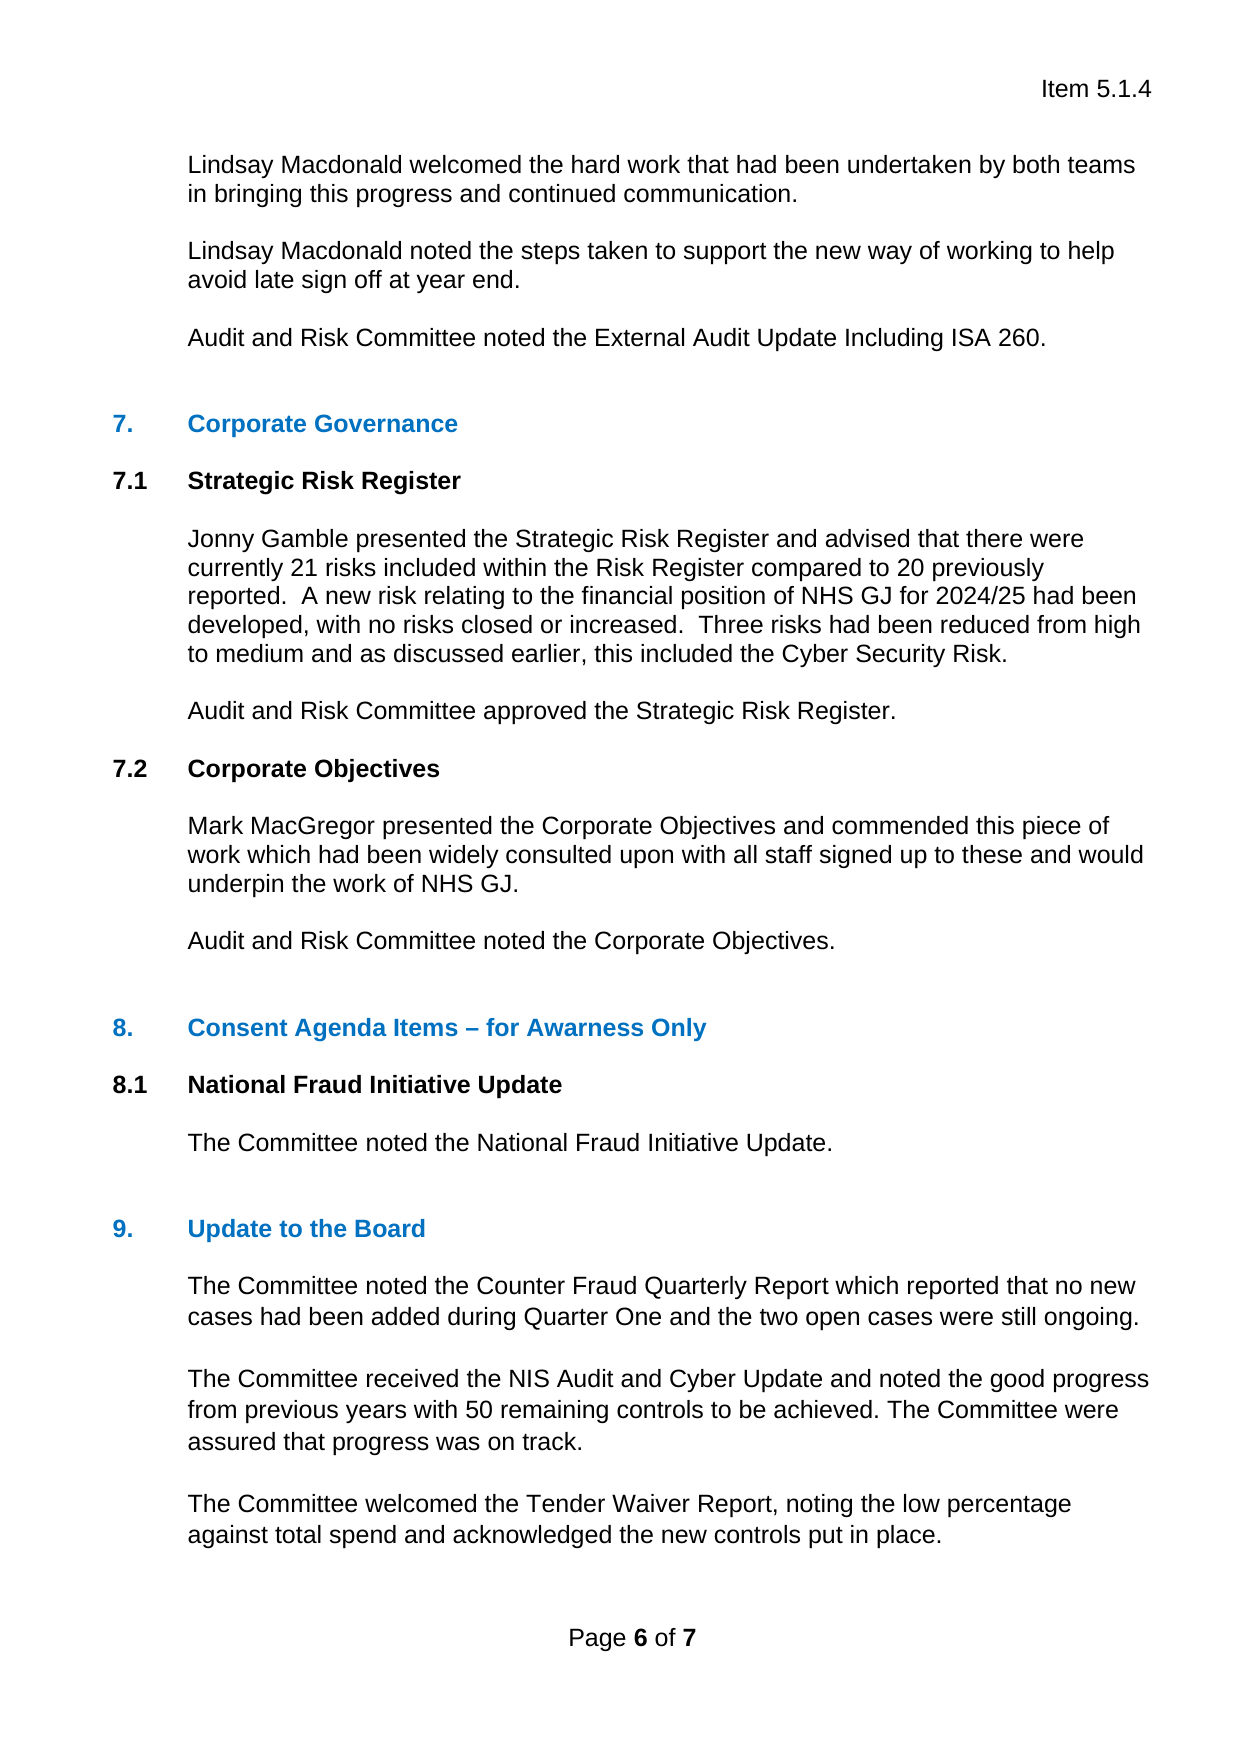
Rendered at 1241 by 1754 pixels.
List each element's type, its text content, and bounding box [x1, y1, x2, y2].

text Lindsay Macdonald welcomed the hard work that had been undertaken by both teams in bringing this progress and continued communication. [187, 150, 1152, 207]
text The Committee noted the National Fraud Initiative Update. [112, 1127, 1152, 1156]
text The Committee received the NIS Audit and Cyber Update and noted the good progress from previous years with 50 remaining controls to be achieved. The Committee were assured that progress was on track. [187, 1364, 1152, 1455]
text The Committee noted the Counter Fraud Quarterly Report which reported that no new cases had been added during Quarter One and the two open cases were still ongoing. [187, 1271, 1152, 1331]
text Mark MacGregor presented the Corporate Objectives and commended this piece of work which had been widely consulted upon with all staff signed up to these and would underpin the work of NHS GJ. [187, 811, 1152, 897]
text Audit and Risk Committee noted the Corporate Objectives. [187, 926, 1152, 955]
text Lindsay Macdonald noted the steps taken to support the new way of working to help avoid late sign off at year end. [187, 236, 1152, 294]
text The Committee welcomed the Tender Waiver Report, noting the low percentage against total spend and acknowledged the new controls put in place. [187, 1488, 1152, 1548]
text Jonny Gamble presented the Strategic Risk Register and advised that there were currently 21 risks included within the Risk Register compared to 20 previously reported. A new risk relating to the financial position of NHS GJ for 2024/25 had been developed, with no risks closed or increased. Three risks had been reduced from high to medium and as discussed earlier, this included the Cyber Security Risk. [112, 524, 1152, 667]
text 8.1 National Fraud Initiative Update [112, 1070, 1152, 1099]
text 8. Consent Agenda Items – for Awarness Only [112, 1012, 1152, 1041]
text 7.1 Strategic Risk Register [112, 466, 1152, 495]
text Audit and Risk Committee noted the External Audit Update Including ISA 260. [187, 322, 1152, 351]
text Audit and Risk Committee approved the Strategic Risk Register. [112, 696, 1152, 725]
text 7. Corporate Governance [112, 409, 1152, 437]
text 9. Update to the Board [112, 1214, 1152, 1242]
text 7.2 Corporate Objectives [112, 754, 1152, 782]
